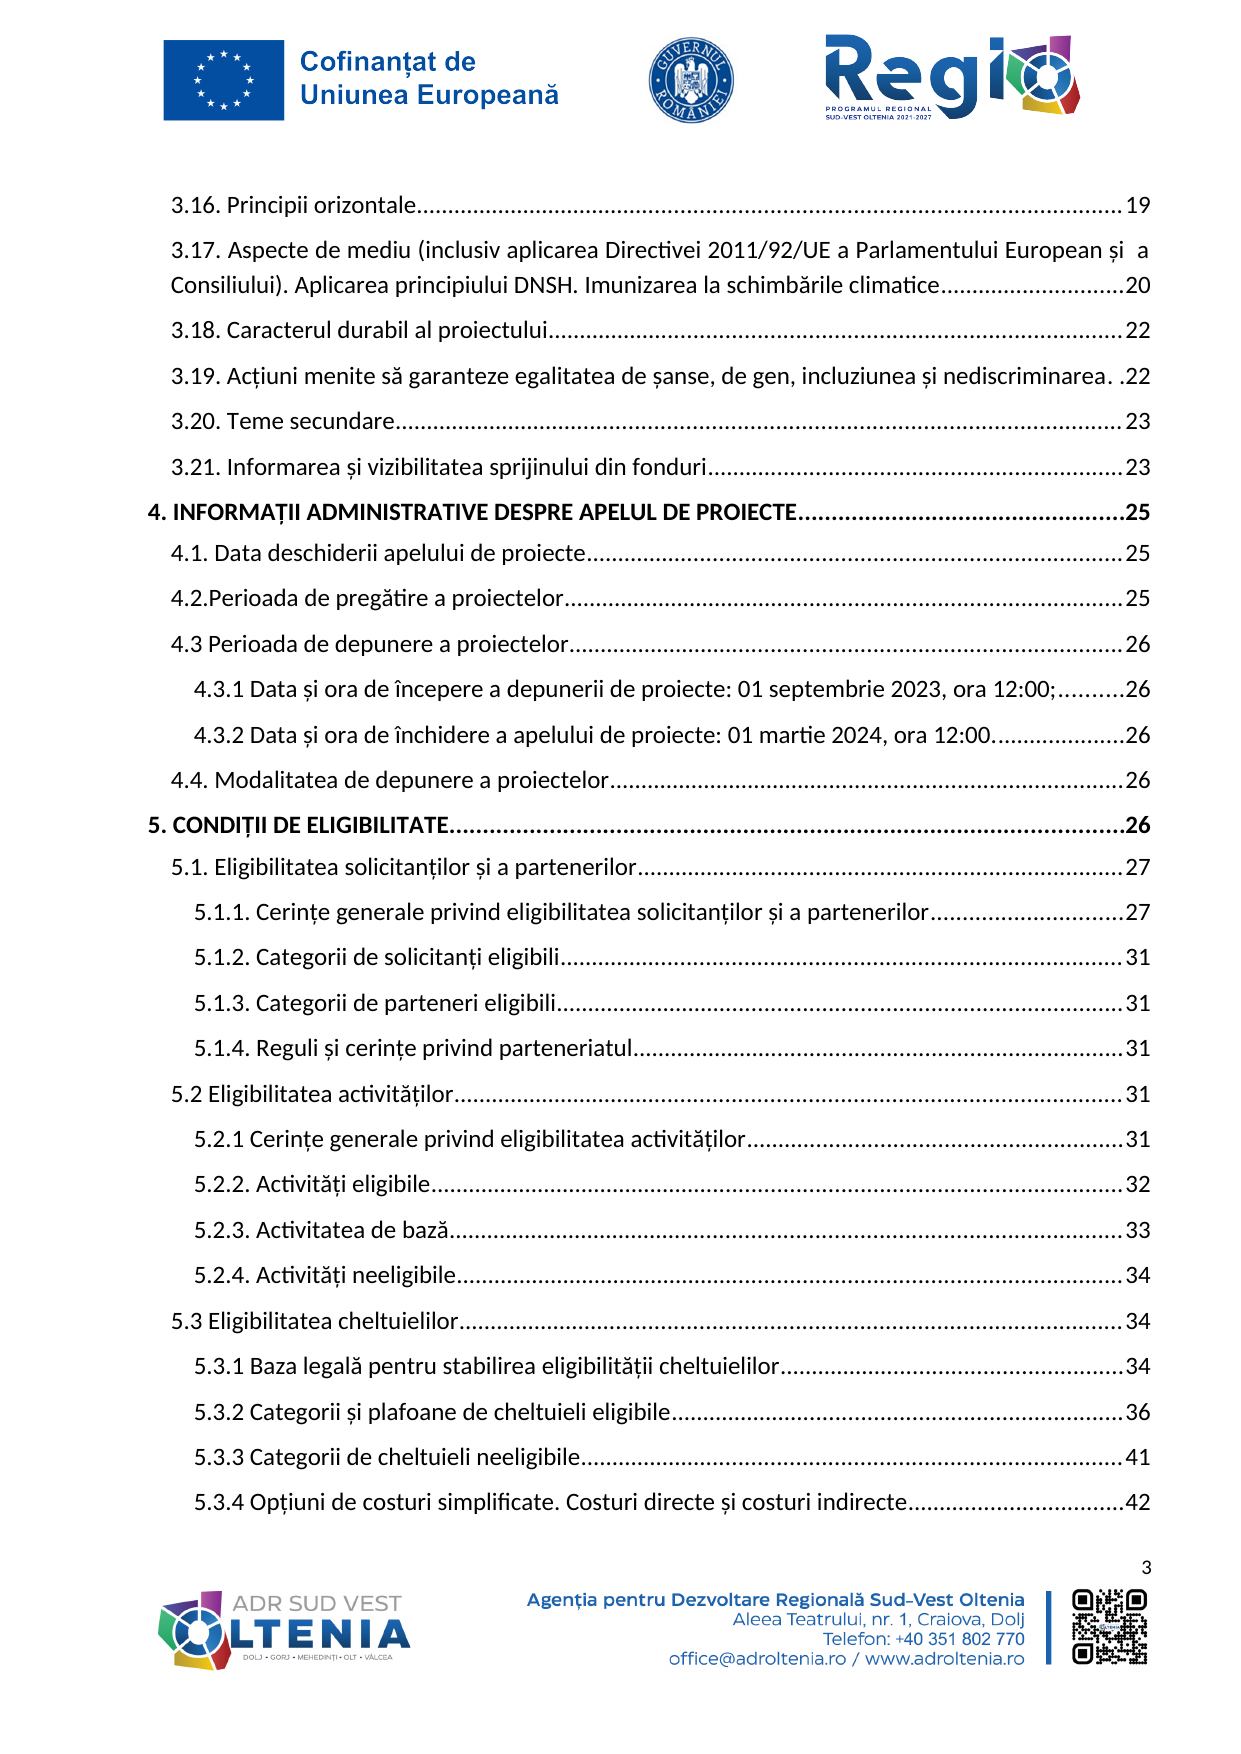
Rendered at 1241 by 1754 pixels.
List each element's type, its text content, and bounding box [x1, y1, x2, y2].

text 5.1.4. Reguli și cerințe privind parteneriatul 31 [193, 1032, 1152, 1063]
text 5.1. Eligibilitatea solicitanților și a partenerilor 27 [171, 851, 1152, 881]
text 5.3.1 Baza legală pentru stabilirea eligibilității cheltuielilor 34 [193, 1350, 1152, 1381]
text 5.3.3 Categorii de cheltuieli neeligibile 41 [193, 1441, 1152, 1472]
text 3.17. Aspecte de mediu (inclusiv aplicarea Directivei 2011/92/UE a Parlamentului European și a Consiliului). Aplicarea principiului DNSH. Imunizarea la schimbările climatice 20 [171, 234, 1152, 300]
picture [158, 35, 561, 124]
text 5.3.4 Opțiuni de costuri simplificate. Costuri directe și costuri indirecte 42 [193, 1486, 1152, 1517]
text 5.1.3. Categorii de parteneri eligibili 31 [193, 987, 1152, 1017]
picture [823, 33, 1082, 122]
text 5.2 Eligibilitatea activităților 31 [171, 1078, 1152, 1108]
text 4.1. Data deschiderii apelului de proiecte 25 [171, 537, 1152, 568]
text 4.4. Modalitatea de depunere a proiectelor 26 [171, 764, 1152, 795]
text 3.21. Informarea și vizibilitatea sprijinului din fonduri 23 [171, 451, 1152, 481]
text 5.1.2. Categorii de solicitanți eligibili 31 [193, 941, 1152, 972]
text 5.2.3. Activitatea de bază 33 [193, 1214, 1152, 1244]
text 4.3.2 Data și ora de închidere a apelului de proiecte: 01 martie 2024, ora 12:00. 26 [193, 719, 1152, 749]
text 5. CONDIȚII DE ELIGIBILITATE 26 [148, 810, 1152, 840]
text 4.3.1 Data și ora de începere a depunerii de proiecte: 01 septembrie 2023, ora 12:00; 26 [193, 673, 1152, 704]
text 5.2.2. Activități eligibile 32 [193, 1168, 1152, 1199]
text 4.2.Perioada de pregătire a proiectelor 25 [171, 583, 1152, 613]
text 3.19. Acțiuni menite să garanteze egalitatea de șanse, de gen, incluziunea și nediscriminarea 22 [171, 360, 1152, 391]
picture [645, 35, 739, 125]
text 5.1.1. Cerințe generale privind eligibilitatea solicitanților și a partenerilor 27 [193, 896, 1152, 927]
text 5.2.1 Cerințe generale privind eligibilitatea activităților 31 [193, 1123, 1152, 1154]
text 5.3 Eligibilitatea cheltuielilor 34 [171, 1305, 1152, 1335]
text 3.16. Principii orizontale 19 [171, 189, 1152, 219]
text 3.18. Caracterul durabil al proiectului 22 [171, 314, 1152, 345]
text 5.2.4. Activități neeligibile 34 [193, 1259, 1152, 1290]
text 4.3 Perioada de depunere a proiectelor 26 [171, 628, 1152, 658]
picture [148, 1579, 1152, 1677]
text 5.3.2 Categorii și plafoane de cheltuieli eligibile 36 [193, 1396, 1152, 1426]
text 3.20. Teme secundare 23 [171, 405, 1152, 436]
text 4. INFORMAȚII ADMINISTRATIVE DESPRE APELUL DE PROIECTE 25 [148, 496, 1152, 527]
